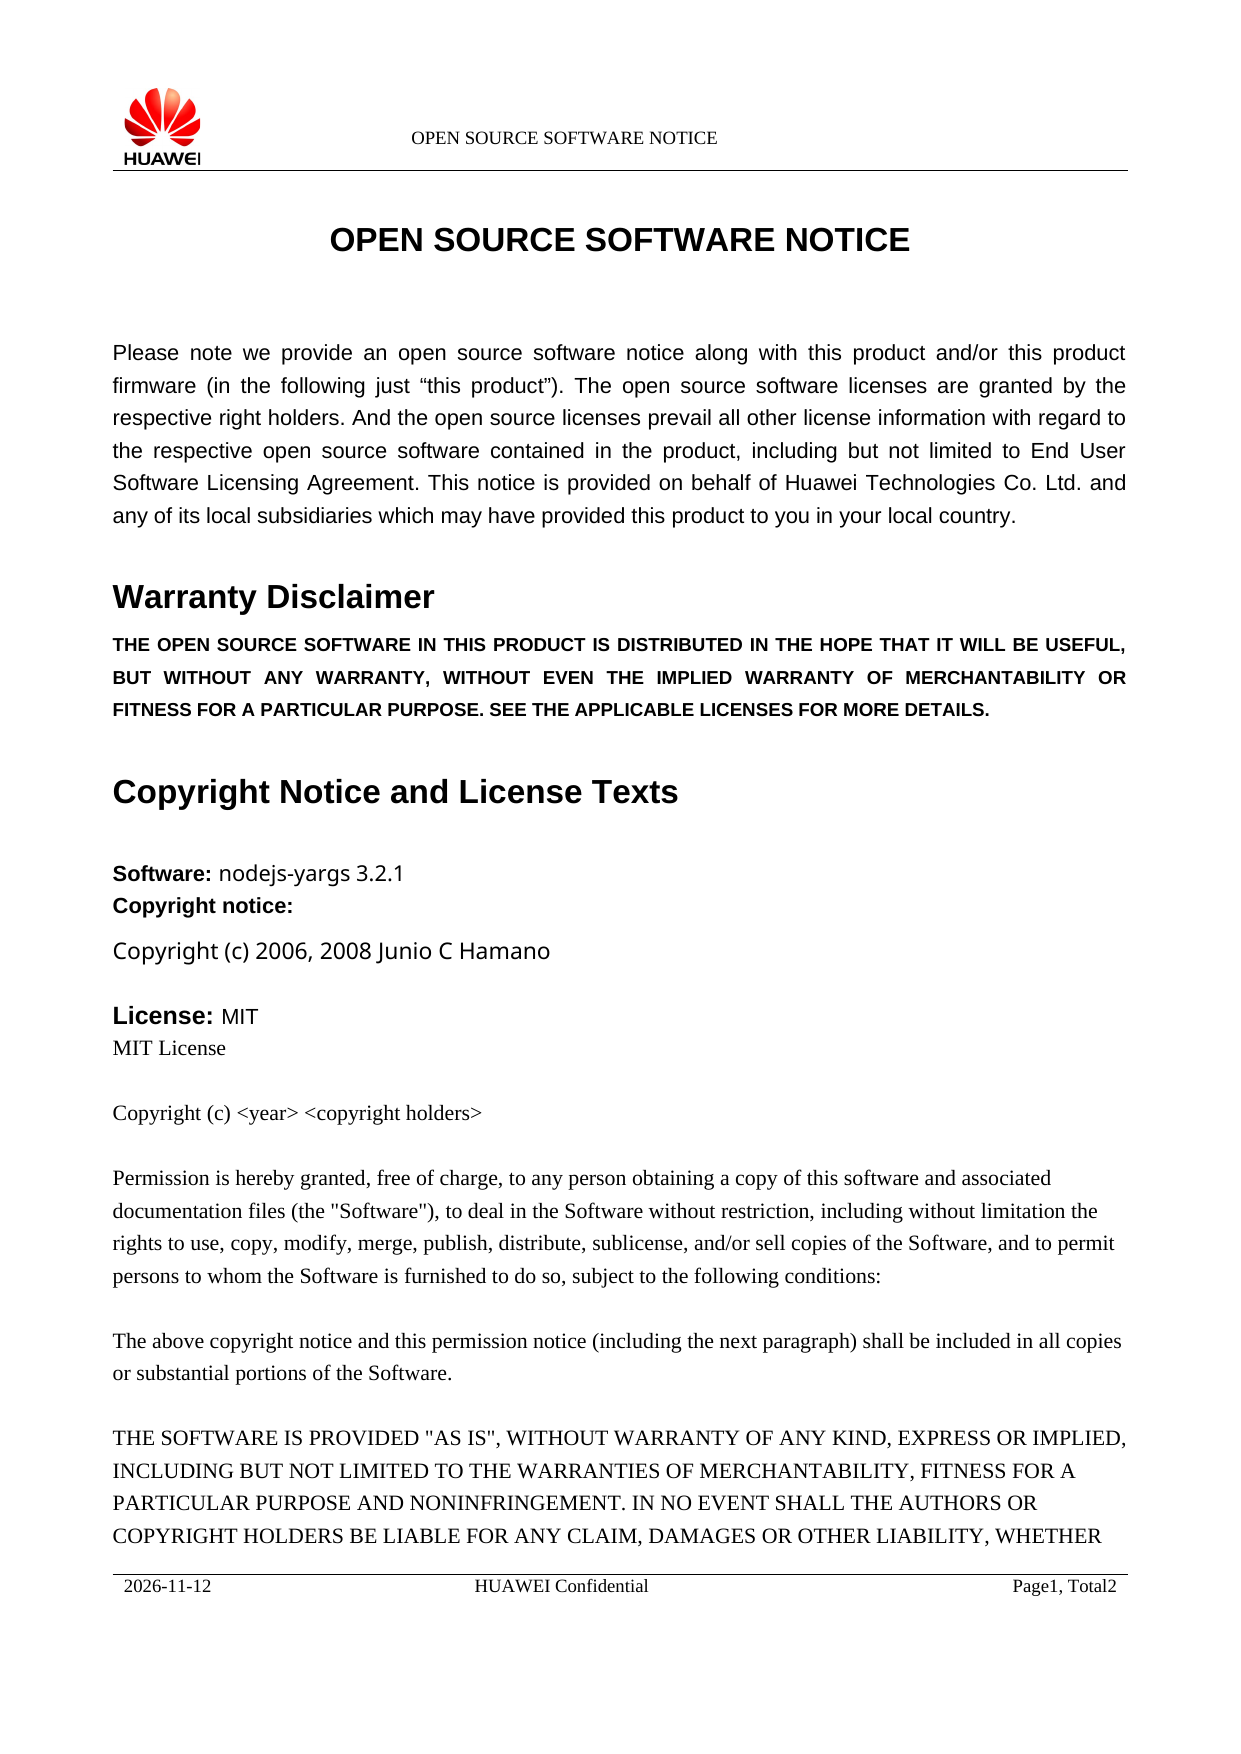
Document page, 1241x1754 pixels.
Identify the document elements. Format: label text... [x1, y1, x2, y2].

text Warranty Disclaimer [112, 564, 1128, 629]
title Software: nodejs-yargs 3.2.1 [112, 856, 1128, 889]
text Copyright notice: [112, 889, 1128, 921]
text Copyright (c) 2006, 2008 Junio C Hamano [112, 934, 1128, 999]
picture [124, 88, 201, 165]
text License: MIT [112, 999, 1128, 1031]
text The open source software in this product is distributed in the hope that it will be useful, but WITHOUT ANY WARRANTY, without even the implied warranty of MERCHANTABILITY or FITNESS FOR A PARTICULAR PURPOSE. See the applicable licenses for more details. [112, 629, 1128, 726]
text Please note we provide an open source software notice along with this product and/or this product firmware (in the following just “this product”). The open source software licenses are granted by the respective right holders. And the open source licenses prevail all other license information with regard to the respective open source software contained in the product, including but not limited to End User Software Licensing Agreement. This notice is provided on behalf of Huawei Technologies Co. Ltd. and any of its local subsidiaries which may have provided this product to you in your local country. [112, 336, 1128, 531]
text Copyright Notice and License Texts [112, 759, 1128, 824]
text OPEN SOURCE SOFTWARE NOTICE [112, 206, 1128, 271]
